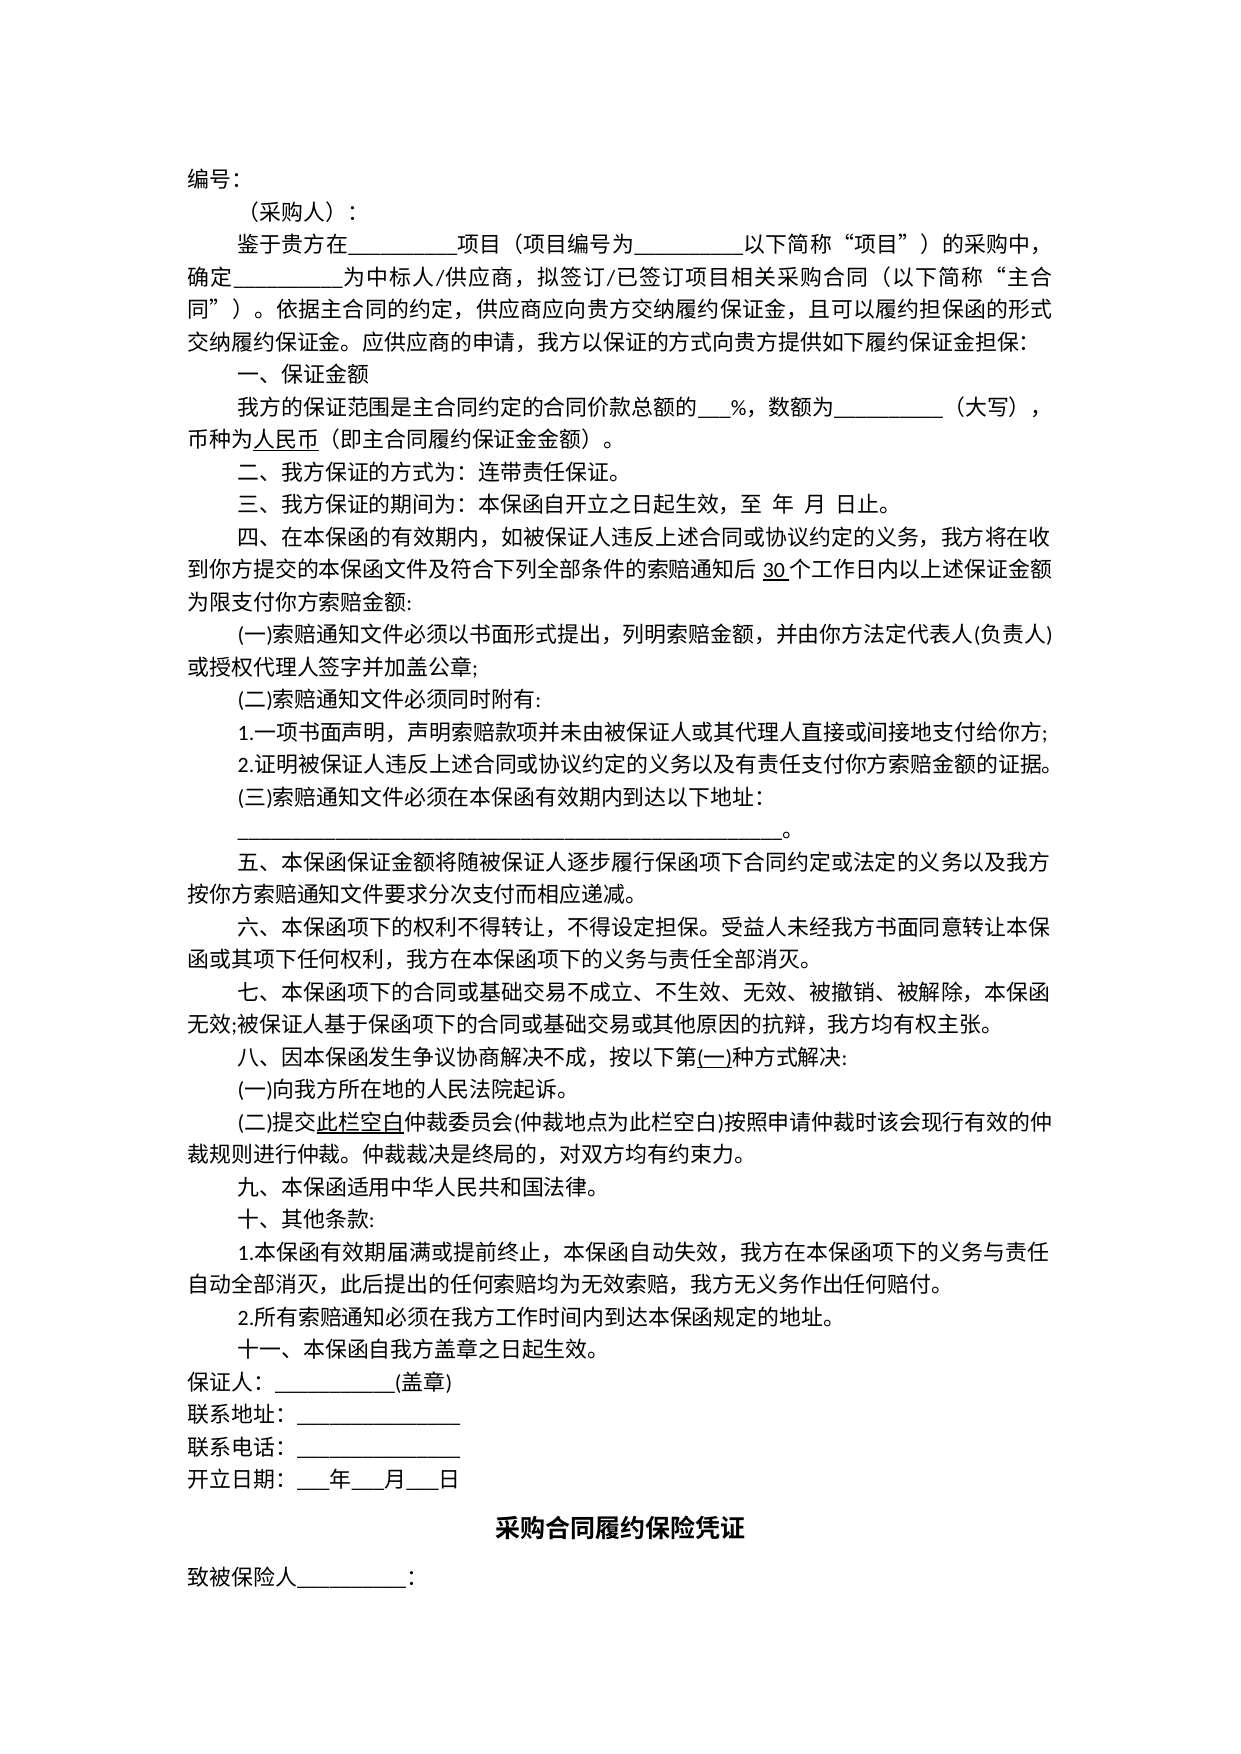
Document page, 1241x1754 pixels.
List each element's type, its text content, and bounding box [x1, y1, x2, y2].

text 九、本保函适用中华人民共和国法律。 [187, 1169, 1053, 1202]
text 三、我方保证的期间为：本保函自开立之日起生效，至 年 月 日止。 [187, 487, 1053, 519]
text 七、本保函项下的合同或基础交易不成立、不生效、无效、被撤销、被解除，本保函无效;被保证人基于保函项下的合同或基础交易或其他原因的抗辩，我方均有权主张。 [187, 974, 1053, 1039]
text 采购合同履约保险凭证 [187, 1494, 1053, 1559]
text 我方的保证范围是主合同约定的合同价款总额的___%，数额为__________（大写），币种为人民币（即主合同履约保证金金额）。 [187, 389, 1053, 454]
text 联系电话：_______________ [187, 1429, 1053, 1462]
text 五、本保函保证金额将随被保证人逐步履行保函项下合同约定或法定的义务以及我方按你方索赔通知文件要求分次支付而相应递减。 [187, 844, 1053, 909]
text 开立日期：___年___月___日 [187, 1462, 1053, 1494]
text 致被保险人__________： [187, 1559, 1053, 1592]
text 1.本保函有效期届满或提前终止，本保函自动失效，我方在本保函项下的义务与责任自动全部消灭，此后提出的任何索赔均为无效索赔，我方无义务作出任何赔付。 [187, 1234, 1053, 1299]
text 十、其他条款: [187, 1202, 1053, 1234]
text (二)提交此栏空白仲裁委员会(仲裁地点为此栏空白)按照申请仲裁时该会现行有效的仲裁规则进行仲裁。仲裁裁决是终局的，对双方均有约束力。 [187, 1104, 1053, 1169]
text 鉴于贵方在__________项目（项目编号为__________以下简称“项目”）的采购中，确定__________为中标人/供应商，拟签订/已签订项目相关采购合同（以下简称“主合同”）。依据主合同的约定，供应商应向贵方交纳履约保证金，且可以履约担保函的形式交纳履约保证金。应供应商的申请，我方以保证的方式向贵方提供如下履约保证金担保： [187, 227, 1053, 357]
text 保证人：___________(盖章) [187, 1364, 1053, 1397]
text 四、在本保函的有效期内，如被保证人违反上述合同或协议约定的义务，我方将在收到你方提交的本保函文件及符合下列全部条件的索赔通知后30个工作日内以上述保证金额为限支付你方索赔金额: [187, 519, 1053, 617]
text (一)向我方所在地的人民法院起诉。 [187, 1072, 1053, 1104]
text 1.一项书面声明，声明索赔款项并未由被保证人或其代理人直接或间接地支付给你方; [187, 714, 1053, 747]
text （采购人）： [187, 194, 1053, 227]
text 二、我方保证的方式为：连带责任保证。 [187, 454, 1053, 487]
text (三)索赔通知文件必须在本保函有效期内到达以下地址： [187, 779, 1053, 812]
text 2.所有索赔通知必须在我方工作时间内到达本保函规定的地址。 [187, 1299, 1053, 1332]
text 2.证明被保证人违反上述合同或协议约定的义务以及有责任支付你方索赔金额的证据。 [187, 747, 1053, 779]
text (二)索赔通知文件必须同时附有: [187, 682, 1053, 714]
text (一)索赔通知文件必须以书面形式提出，列明索赔金额，并由你方法定代表人(负责人)或授权代理人签字并加盖公章; [187, 617, 1053, 682]
text __________________________________________________。 [187, 812, 1053, 844]
text 六、本保函项下的权利不得转让，不得设定担保。受益人未经我方书面同意转让本保函或其项下任何权利，我方在本保函项下的义务与责任全部消灭。 [187, 909, 1053, 974]
text 编号： [187, 162, 1053, 194]
text 八、因本保函发生争议协商解决不成，按以下第(一)种方式解决: [187, 1039, 1053, 1072]
text 联系地址：_______________ [187, 1397, 1053, 1429]
text 一、保证金额 [187, 357, 1053, 389]
text 十一、本保函自我方盖章之日起生效。 [187, 1332, 1053, 1364]
